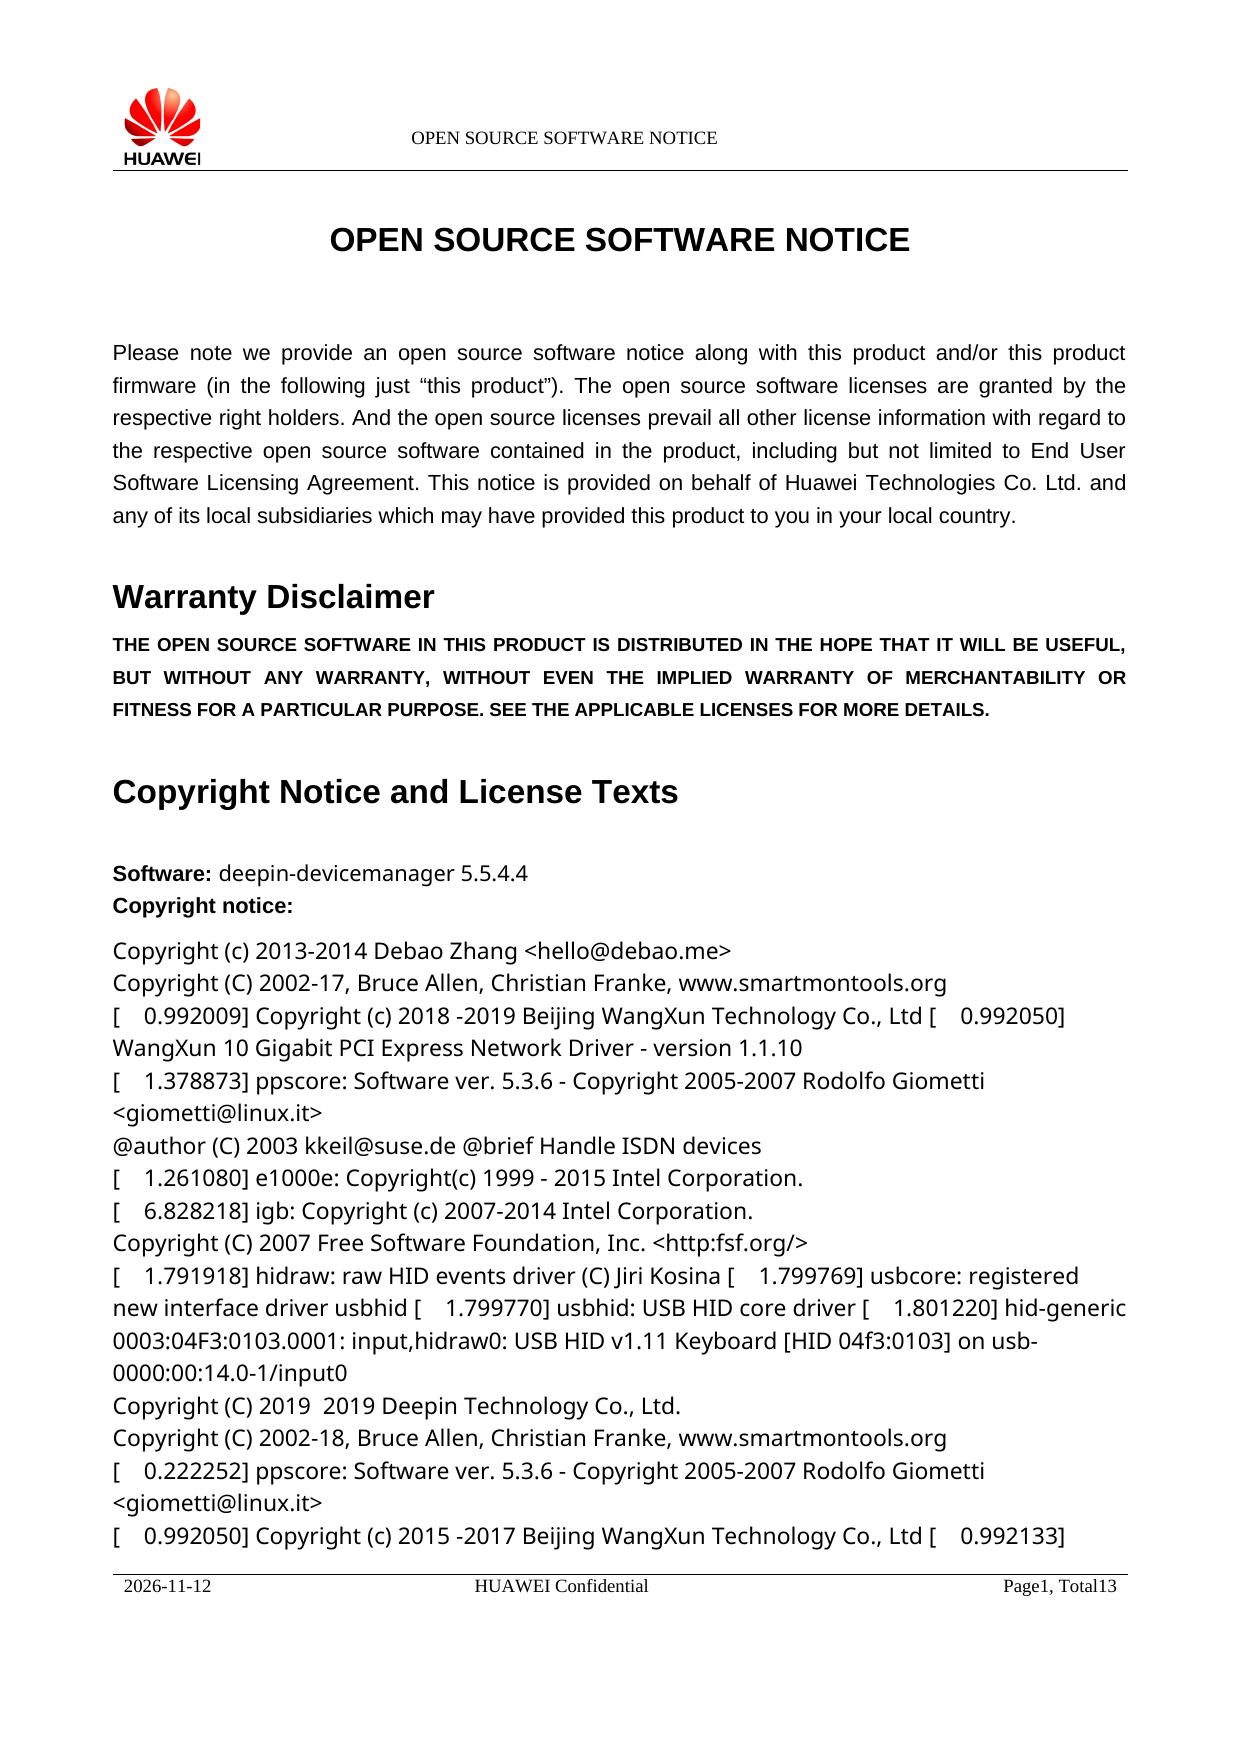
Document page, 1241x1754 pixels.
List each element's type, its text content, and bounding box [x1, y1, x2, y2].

text Copyright Notice and License Texts [112, 759, 1128, 824]
picture [124, 88, 201, 165]
title Software: deepin-devicemanager 5.5.4.4 [112, 856, 1128, 889]
text The open source software in this product is distributed in the hope that it will be useful, but WITHOUT ANY WARRANTY, without even the implied warranty of MERCHANTABILITY or FITNESS FOR A PARTICULAR PURPOSE. See the applicable licenses for more details. [112, 629, 1128, 726]
text OPEN SOURCE SOFTWARE NOTICE [112, 206, 1128, 271]
text Warranty Disclaimer [112, 564, 1128, 629]
text Copyright notice: [112, 889, 1128, 921]
text Please note we provide an open source software notice along with this product and/or this product firmware (in the following just “this product”). The open source software licenses are granted by the respective right holders. And the open source licenses prevail all other license information with regard to the respective open source software contained in the product, including but not limited to End User Software Licensing Agreement. This notice is provided on behalf of Huawei Technologies Co. Ltd. and any of its local subsidiaries which may have provided this product to you in your local country. [112, 336, 1128, 531]
